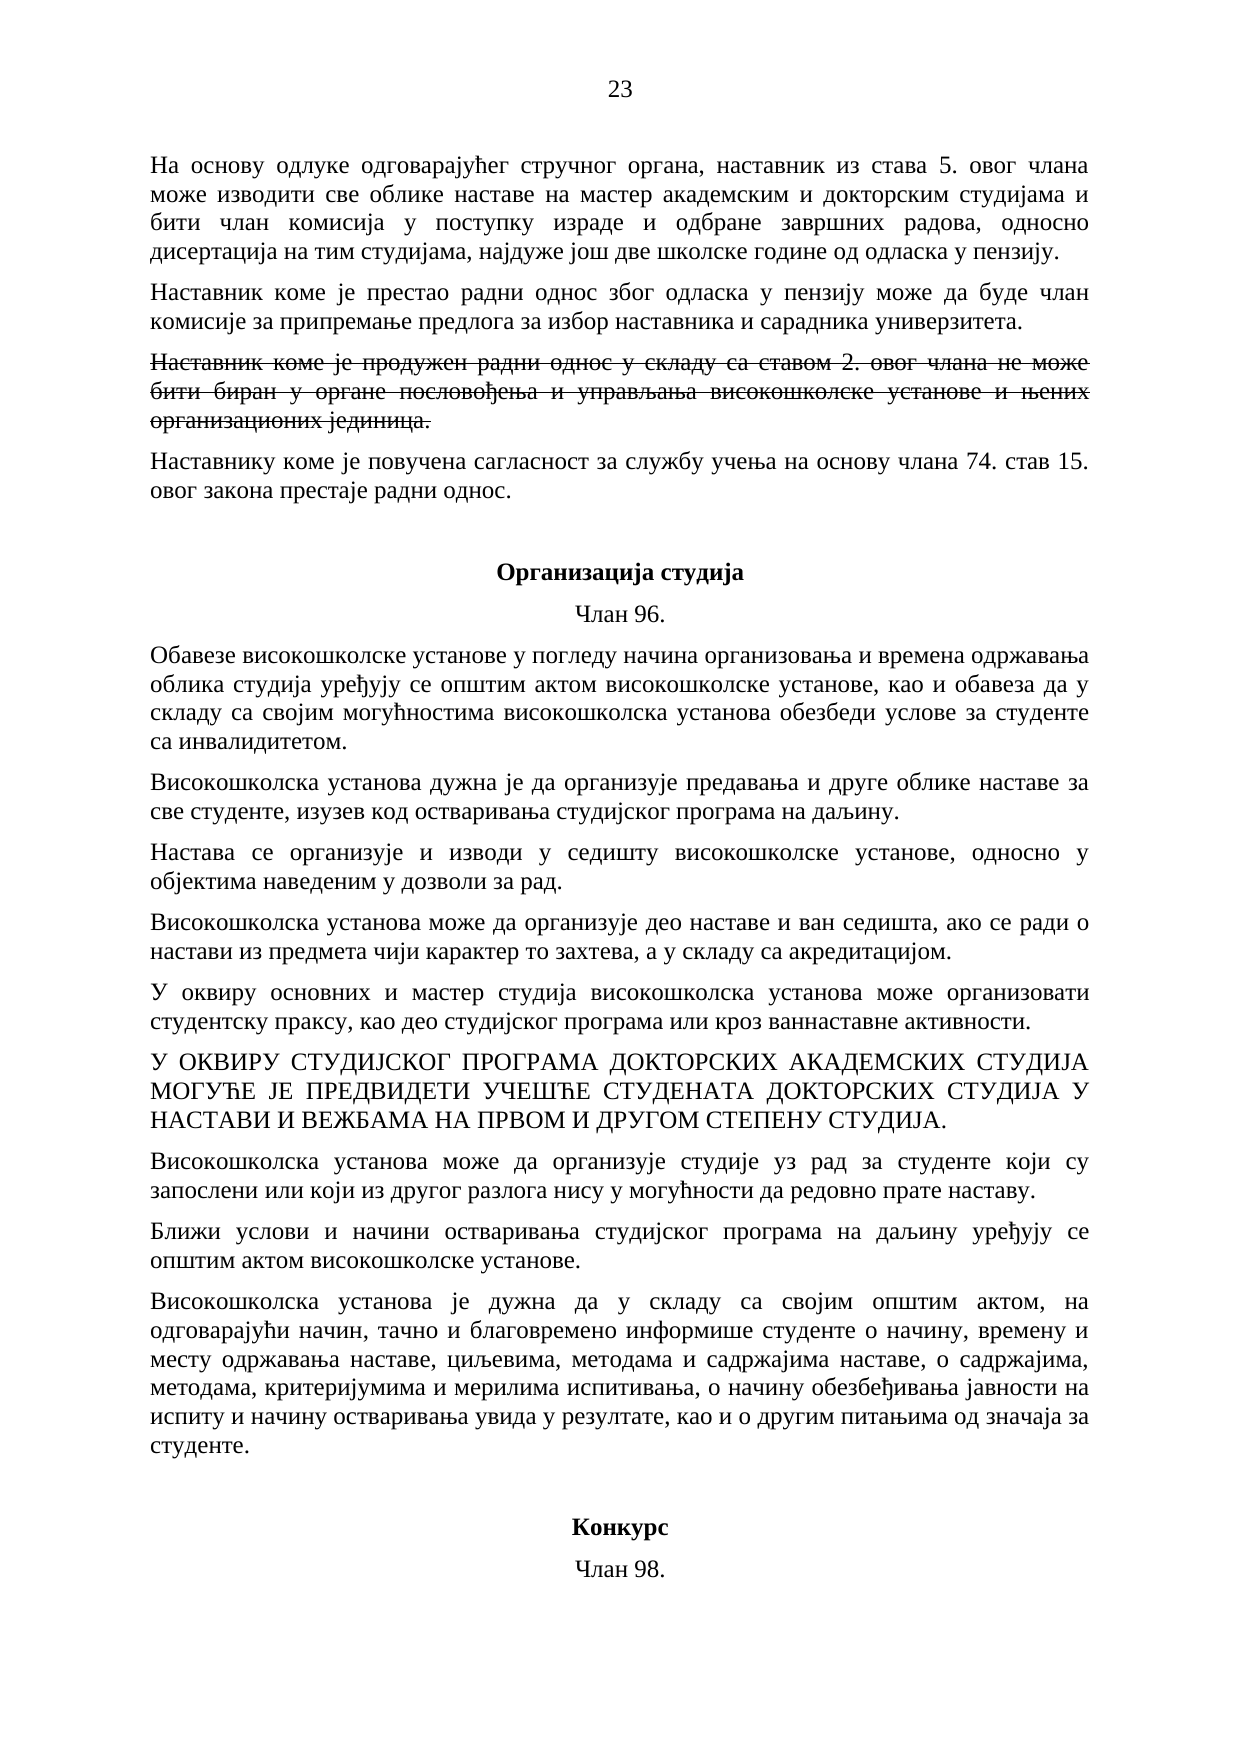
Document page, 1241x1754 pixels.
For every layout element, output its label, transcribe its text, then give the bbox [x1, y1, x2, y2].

text Обавезе високошколске установе у погледу начина организовања и времена одржавања облика студија уређују се општим актом високошколске установе, као и обавеза да у складу са својим могућностима високошколска установа обезбеди услове за студенте са инвалидитетом. [150, 640, 1090, 755]
text Наставнику коме је повучена сагласност за службу учења на основу члана 74. став 15. овог закона престаје радни однос. [150, 446, 1090, 504]
text Члан 98. [150, 1554, 1090, 1582]
text У ОКВИРУ СТУДИЈСКОГ ПРОГРАМА ДОКТОРСКИХ АКАДЕМСКИХ СТУДИЈА МОГУЋЕ ЈЕ ПРЕДВИДЕТИ УЧЕШЋЕ СТУДЕНАТА ДОКТОРСКИХ СТУДИЈА У НАСТАВИ И ВЕЖБАМА НА ПРВОМ И ДРУГОМ СТЕПЕНУ СТУДИЈА. [150, 1047, 1090, 1134]
text Настава се организује и изводи у седишту високошколске установе, односно у објектима наведеним у дозволи за рад. [150, 837, 1090, 895]
text Конкурс [150, 1512, 1090, 1541]
text Члан 96. [150, 599, 1090, 627]
text Организација студија [150, 557, 1090, 586]
text Високошколска установа може да организује студије уз рад за студенте који су запослени или који из другог разлога нису у могућности да редовно прате наставу. [150, 1146, 1090, 1204]
text На основу одлуке одговарајућег стручног органа, наставник из става 5. овог члана може изводити све облике наставе на мастер академским и докторским студијама и бити члан комисија у поступку израде и одбране завршних радова, односно дисертација на тим студијама, најдуже још две школске године од одласка у пензију. [150, 150, 1090, 265]
text У оквиру основних и мастер студија високошколска установа може организовати студентску праксу, као део студијског програма или кроз ваннаставне активности. [150, 977, 1090, 1035]
text Наставник коме је престао радни однос због одласка у пензију може да буде члан комисије за припремање предлога за избор наставника и сарадника универзитета. [150, 277, 1090, 335]
text Високошколска установа може да организује део наставе и ван седишта, ако се ради о настави из предмета чији карактер то захтева, а у складу са акредитацијом. [150, 907, 1090, 965]
text Наставник коме је продужен радни однос у складу са ставом 2. овог члана не може бити биран у органе пословођења и управљања високошколске установе и њених организационих јединица. [150, 347, 1090, 363]
text Наставник коме је продужен радни однос у складу са ставом 2. овог члана не може бити биран у органе пословођења и управљања високошколске установе и њених организационих јединица. [150, 364, 1090, 392]
text Ближи услови и начини остваривања студијског програма на даљину уређују се општим актом високошколске установе. [150, 1216, 1090, 1274]
text Високошколска установа дужна је да организује предавања и друге облике наставе за све студенте, изузев код остваривања студијског програма на даљину. [150, 767, 1090, 825]
text Високошколска установа је дужна да у складу са својим општим актом, на одговарајући начин, тачно и благовремено информише студенте о начину, времену и месту одржавања наставе, циљевима, методама и садржајима наставе, о садржајима, методама, критеријумима и мерилима испитивања, о начину обезбеђивања јавности на испиту и начину остваривања увида у резултате, као и о другим питањима од значаја за студенте. [150, 1286, 1090, 1459]
text Наставник коме је продужен радни однос у складу са ставом 2. овог члана не може бити биран у органе пословођења и управљања високошколске установе и њених организационих јединица. [150, 393, 1090, 434]
